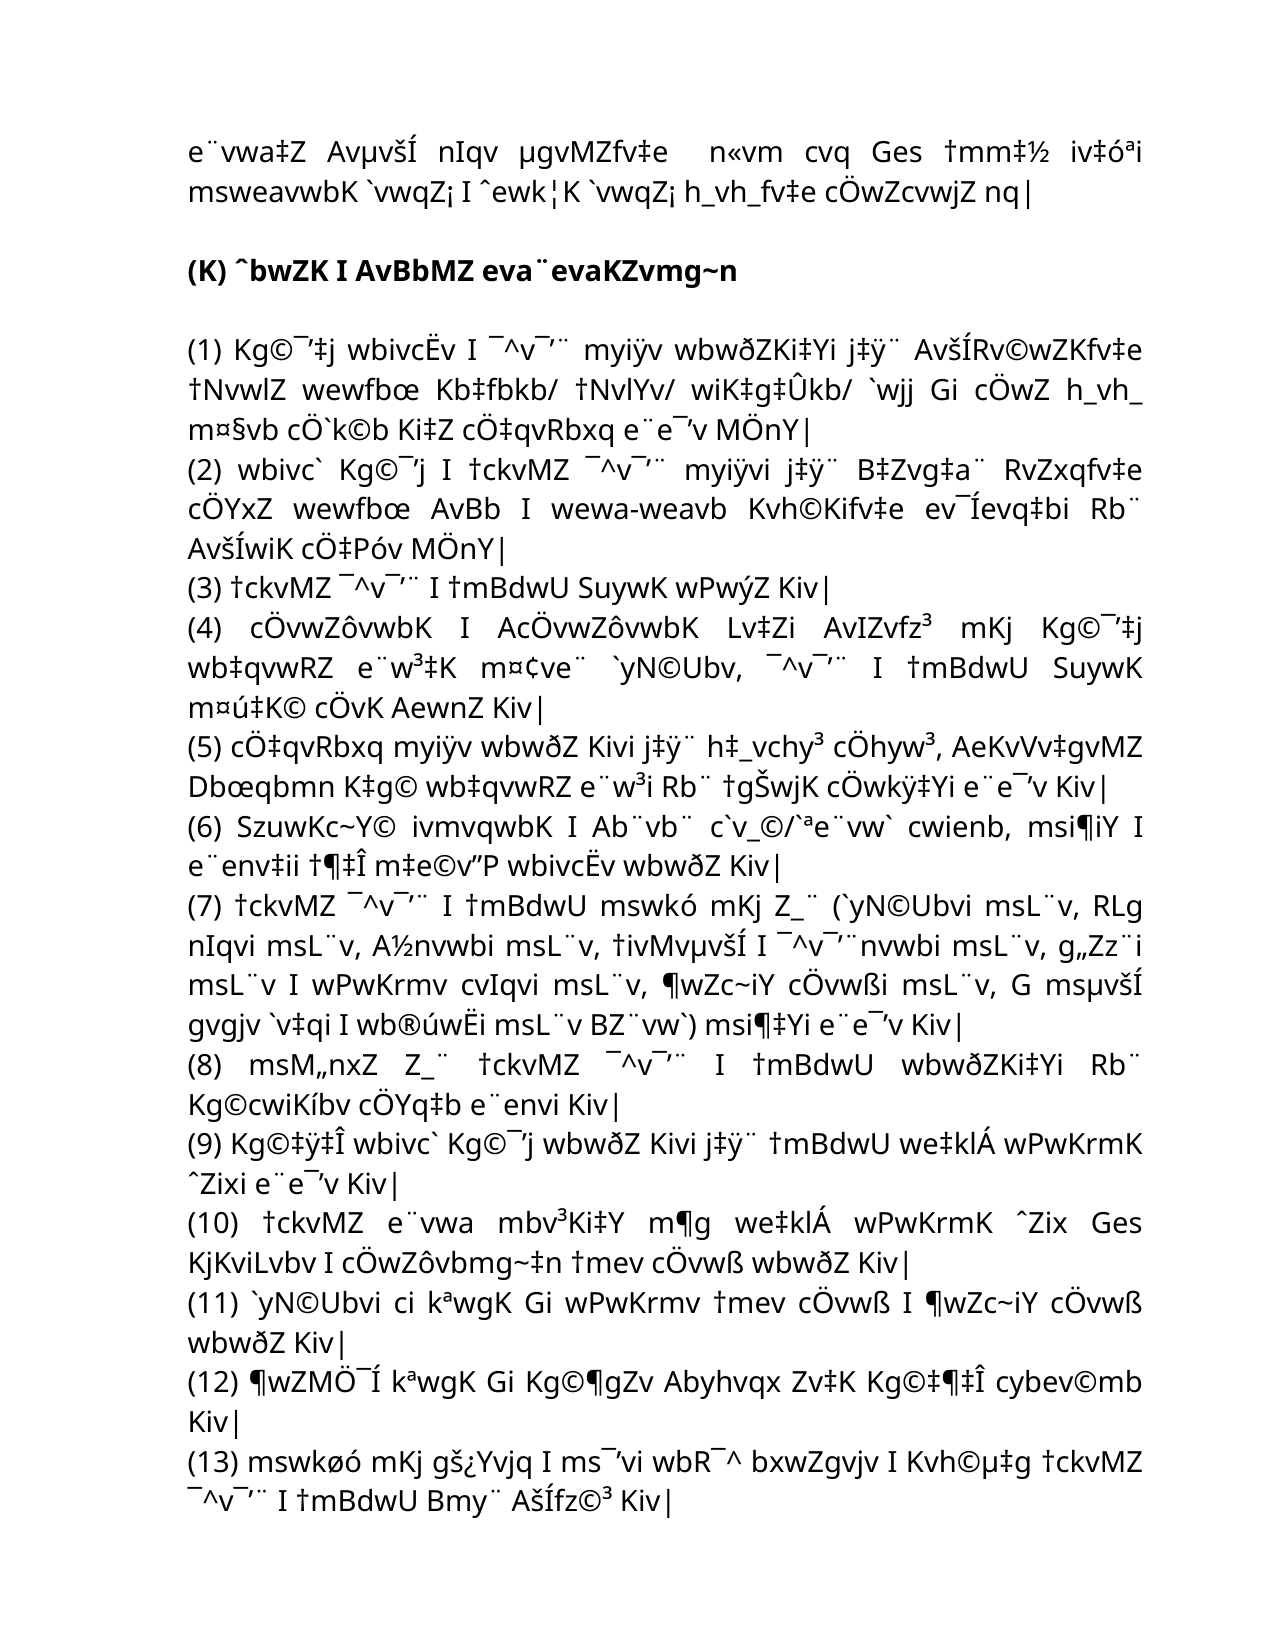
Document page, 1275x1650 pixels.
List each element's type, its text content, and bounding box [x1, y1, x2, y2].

text (8) msM„nxZ Z_¨ †ckvMZ ¯^v¯’¨ I †mBdwU wbwðZKi‡Yi Rb¨ Kg©cwiKíbv cÖYq‡b e¨envi Kiv| [187, 1044, 1144, 1123]
text (1) Kg©¯’‡j wbivcËv I ¯^v¯’¨ myiÿv wbwðZKi‡Yi j‡ÿ¨ AvšÍRv©wZKfv‡e †NvwlZ wewfbœ Kb‡fbkb/ †NvlYv/ wiK‡g‡Ûkb/ `wjj Gi cÖwZ h_vh_ m¤§vb cÖ`k©b Ki‡Z cÖ‡qvRbxq e¨e¯’v MÖnY| [187, 330, 1144, 449]
text (12) ¶wZMÖ¯Í kªwgK Gi Kg©¶gZv Abyhvqx Zv‡K Kg©‡¶‡Î cybev©mb Kiv| [187, 1362, 1144, 1441]
text (11) `yN©Ubvi ci kªwgK Gi wPwKrmv †mev cÖvwß I ¶wZc~iY cÖvwß wbwðZ Kiv| [187, 1282, 1144, 1362]
text (7) †ckvMZ ¯^v¯’¨ I †mBdwU mswkó mKj Z_¨ (`yN©Ubvi msL¨v, RLg nIqvi msL¨v, A½nvwbi msL¨v, †ivMvµvšÍ I ¯^v¯’¨nvwbi msL¨v, g„Zz¨i msL¨v I wPwKrmv cvIqvi msL¨v, ¶wZc~iY cÖvwßi msL¨v, G msµvšÍ gvgjv `v‡qi I wb®úwËi msL¨v BZ¨vw`) msi¶‡Yi e¨e¯’v Kiv| [187, 885, 1144, 1044]
text (9) Kg©‡ÿ‡Î wbivc` Kg©¯’j wbwðZ Kivi j‡ÿ¨ †mBdwU we‡klÁ wPwKrmK ˆZixi e¨e¯’v Kiv| [187, 1123, 1144, 1203]
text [187, 131, 1144, 211]
text (13) mswkøó mKj gš¿Yvjq I ms¯’vi wbR¯^ bxwZgvjv I Kvh©µ‡g †ckvMZ ¯^v¯’¨ I †mBdwU Bmy¨ AšÍfz©³ Kiv| [187, 1441, 1144, 1520]
text (3) †ckvMZ ¯^v¯’¨ I †mBdwU SuywK wPwýZ Kiv| [187, 568, 1144, 607]
text (10) †ckvMZ e¨vwa mbv³Ki‡Y m¶g we‡klÁ wPwKrmK ˆZix Ges KjKviLvbv I cÖwZôvbmg~‡n †mev cÖvwß wbwðZ Kiv| [187, 1203, 1144, 1282]
text (2) wbivc` Kg©¯’j I †ckvMZ ¯^v¯’¨ myiÿvi j‡ÿ¨ B‡Zvg‡a¨ RvZxqfv‡e cÖYxZ wewfbœ AvBb I wewa-weavb Kvh©Kifv‡e ev¯Íevq‡bi Rb¨ AvšÍwiK cÖ‡Póv MÖnY| [187, 449, 1144, 568]
text (5) cÖ‡qvRbxq myiÿv wbwðZ Kivi j‡ÿ¨ h‡_vchy³ cÖhyw³, AeKvVv‡gvMZ Dbœqbmn K‡g© wb‡qvwRZ e¨w³i Rb¨ †gŠwjK cÖwkÿ‡Yi e¨e¯’v Kiv| [187, 727, 1144, 806]
text (K) ˆbwZK I AvBbMZ eva¨evaKZvmg~n [187, 250, 1144, 290]
text (6) SzuwKc~Y© ivmvqwbK I Ab¨vb¨ c`v_©/`ªe¨vw` cwienb, msi¶iY I e¨env‡ii †¶‡Î m‡e©v”P wbivcËv wbwðZ Kiv| [187, 806, 1144, 885]
text (4) cÖvwZôvwbK I AcÖvwZôvwbK Lv‡Zi AvIZvfz³ mKj Kg©¯’‡j wb‡qvwRZ e¨w³‡K m¤¢ve¨ `yN©Ubv, ¯^v¯’¨ I †mBdwU SuywK m¤ú‡K© cÖvK AewnZ Kiv| [187, 607, 1144, 727]
